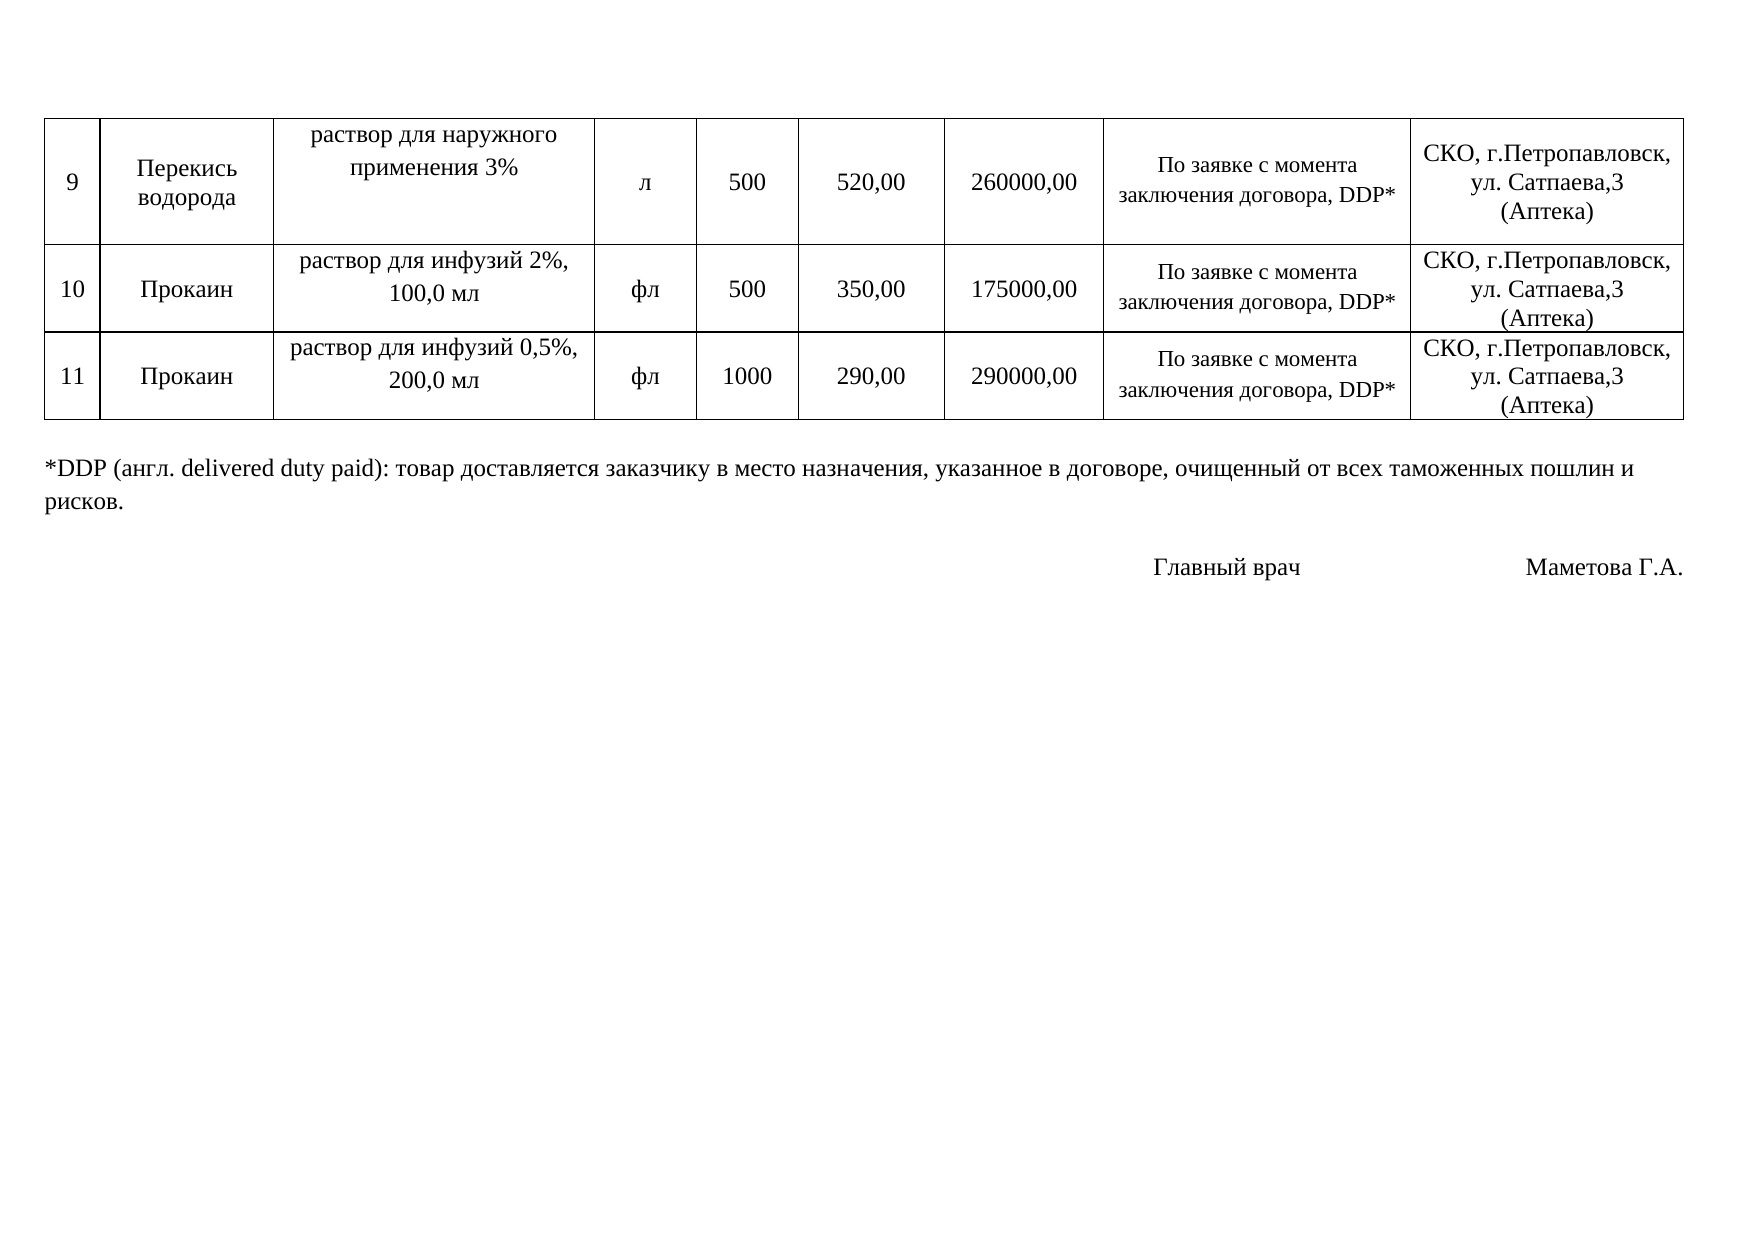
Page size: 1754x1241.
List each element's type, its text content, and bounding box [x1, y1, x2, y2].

table_cell 290,00 [799, 333, 944, 419]
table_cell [1411, 119, 1683, 244]
table_cell 175000,00 [945, 245, 1103, 331]
table_cell 9 [45, 119, 99, 244]
table_cell 500 [697, 119, 798, 244]
table_cell 520,00 [799, 119, 944, 244]
table_cell По заявке с момента заключения договора, DDP* [1104, 333, 1410, 419]
table_cell Перекись водорода [101, 119, 273, 244]
table_cell раствор для инфузий 2%, 100,0 мл [274, 245, 594, 331]
table_cell 11 [45, 333, 99, 419]
table_cell 290000,00 [945, 333, 1103, 419]
table_cell Прокаин [101, 333, 273, 419]
text *DDP (англ. delivered duty paid): товар доставляется заказчику в место назначения, указанное в договоре, очищенный от всех таможенных пошлин и рисков. [44, 453, 1683, 515]
table_cell фл [595, 333, 696, 419]
table_cell 500 [697, 245, 798, 331]
table_cell раствор для наружного применения 3% [274, 119, 594, 244]
table_cell 1000 [697, 333, 798, 419]
text Главный врач Маметова Г.А. [44, 552, 1683, 581]
table_cell СКО, г.Петропавловск, ул. Сатпаева,3 (Аптека) [1411, 245, 1683, 331]
table_cell фл [595, 245, 696, 331]
table_cell 350,00 [799, 245, 944, 331]
table_cell л [595, 119, 696, 244]
table_cell По заявке с момента заключения договора, DDP* [1104, 245, 1410, 331]
table_cell раствор для инфузий 0,5%, 200,0 мл [274, 333, 594, 419]
table_cell Прокаин [101, 245, 273, 331]
table_cell 10 [45, 245, 99, 331]
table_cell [1104, 119, 1410, 244]
table_cell 260000,00 [945, 119, 1103, 244]
table_cell СКО, г.Петропавловск, ул. Сатпаева,3 (Аптека) [1411, 333, 1683, 419]
